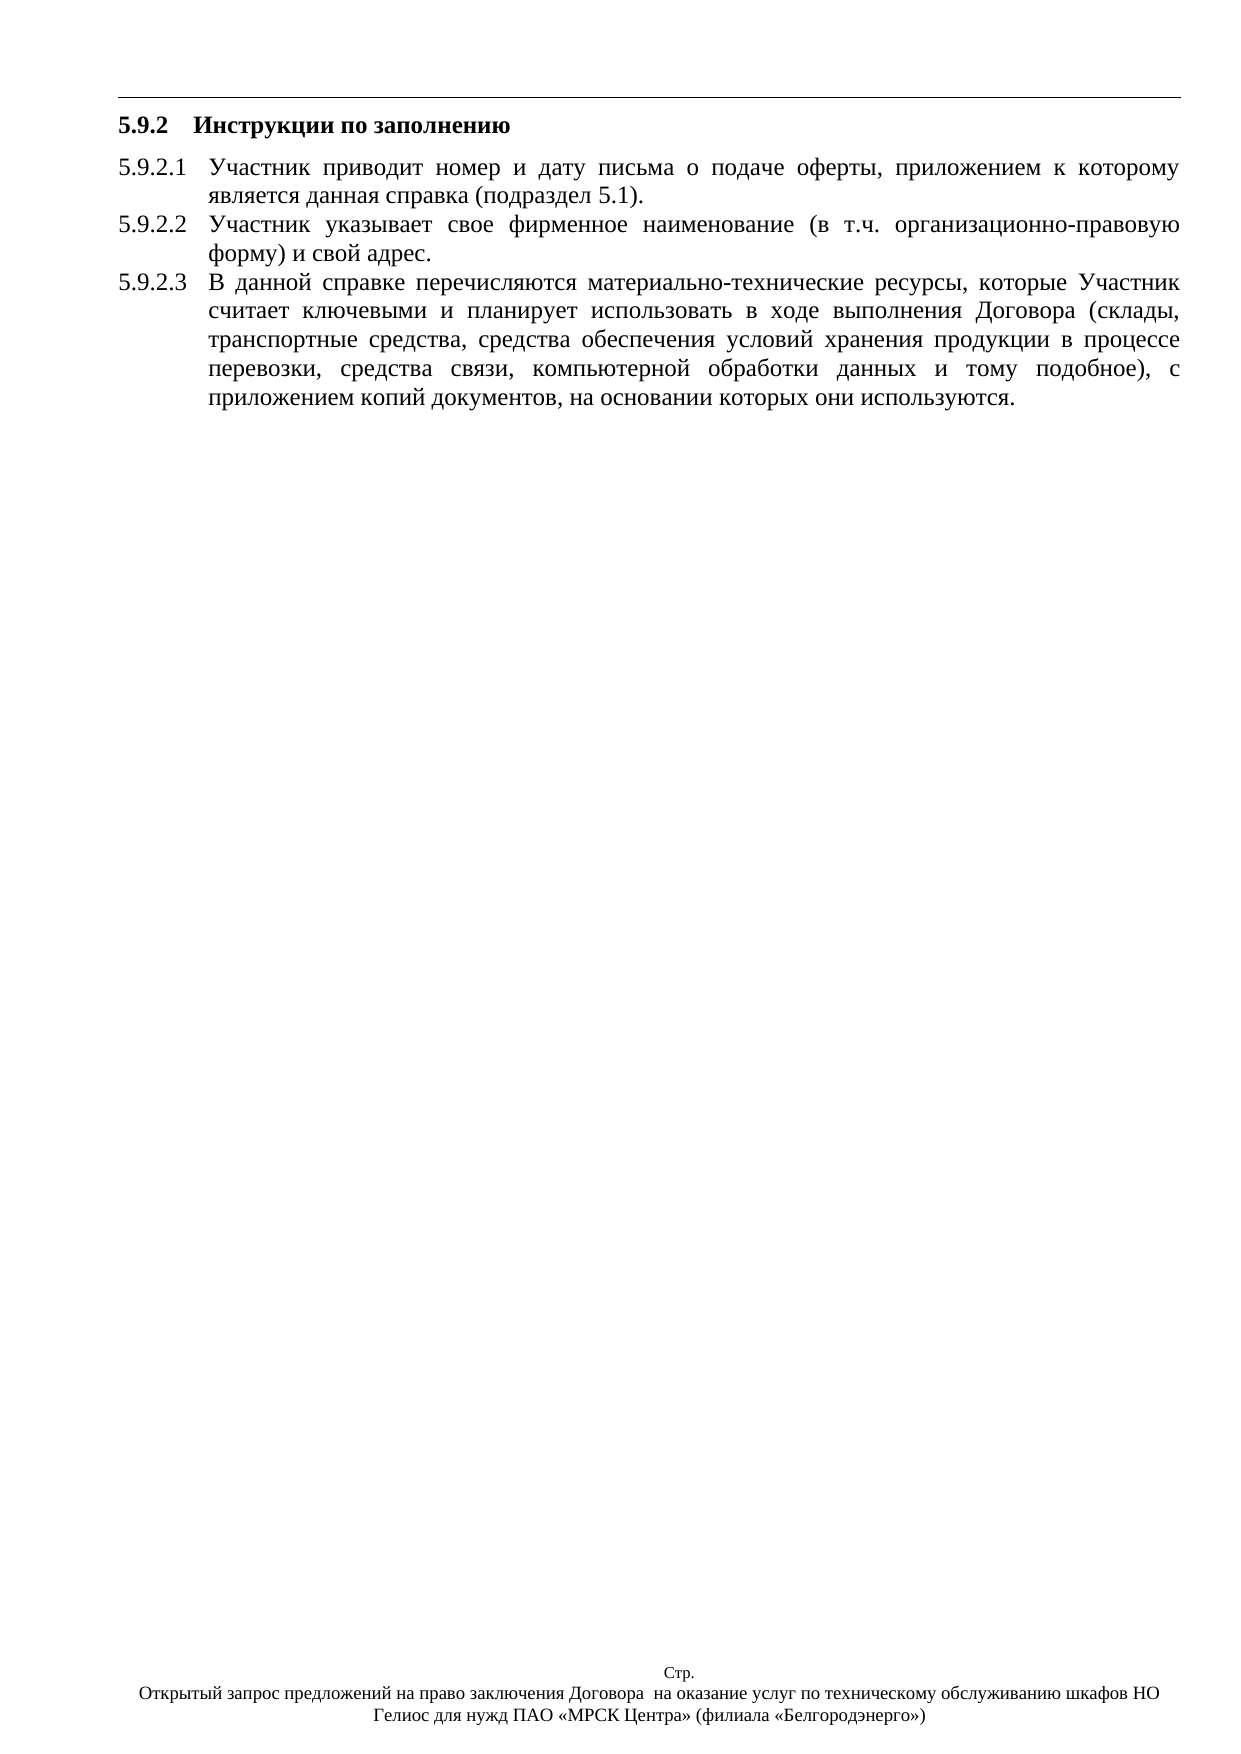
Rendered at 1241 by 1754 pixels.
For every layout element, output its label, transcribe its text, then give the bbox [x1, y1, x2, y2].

list В данной справке перечисляются материально-технические ресурсы, которые Участник считает ключевыми и планирует использовать в ходе выполнения Договора (склады, транспортные средства, средства обеспечения условий хранения продукции в процессе перевозки, средства связи, компьютерной обработки данных и тому подобное), с приложением копий документов, на основании которых они используются. [118, 267, 1181, 411]
list Участник указывает свое фирменное наименование (в т.ч. организационно-правовую форму) и свой адрес. [118, 209, 1181, 267]
list Участник приводит номер и дату письма о подаче оферты, приложением к которому является данная справка (подраздел 5.1). [118, 152, 1181, 209]
subtitle Инструкции по заполнению [118, 111, 1181, 139]
